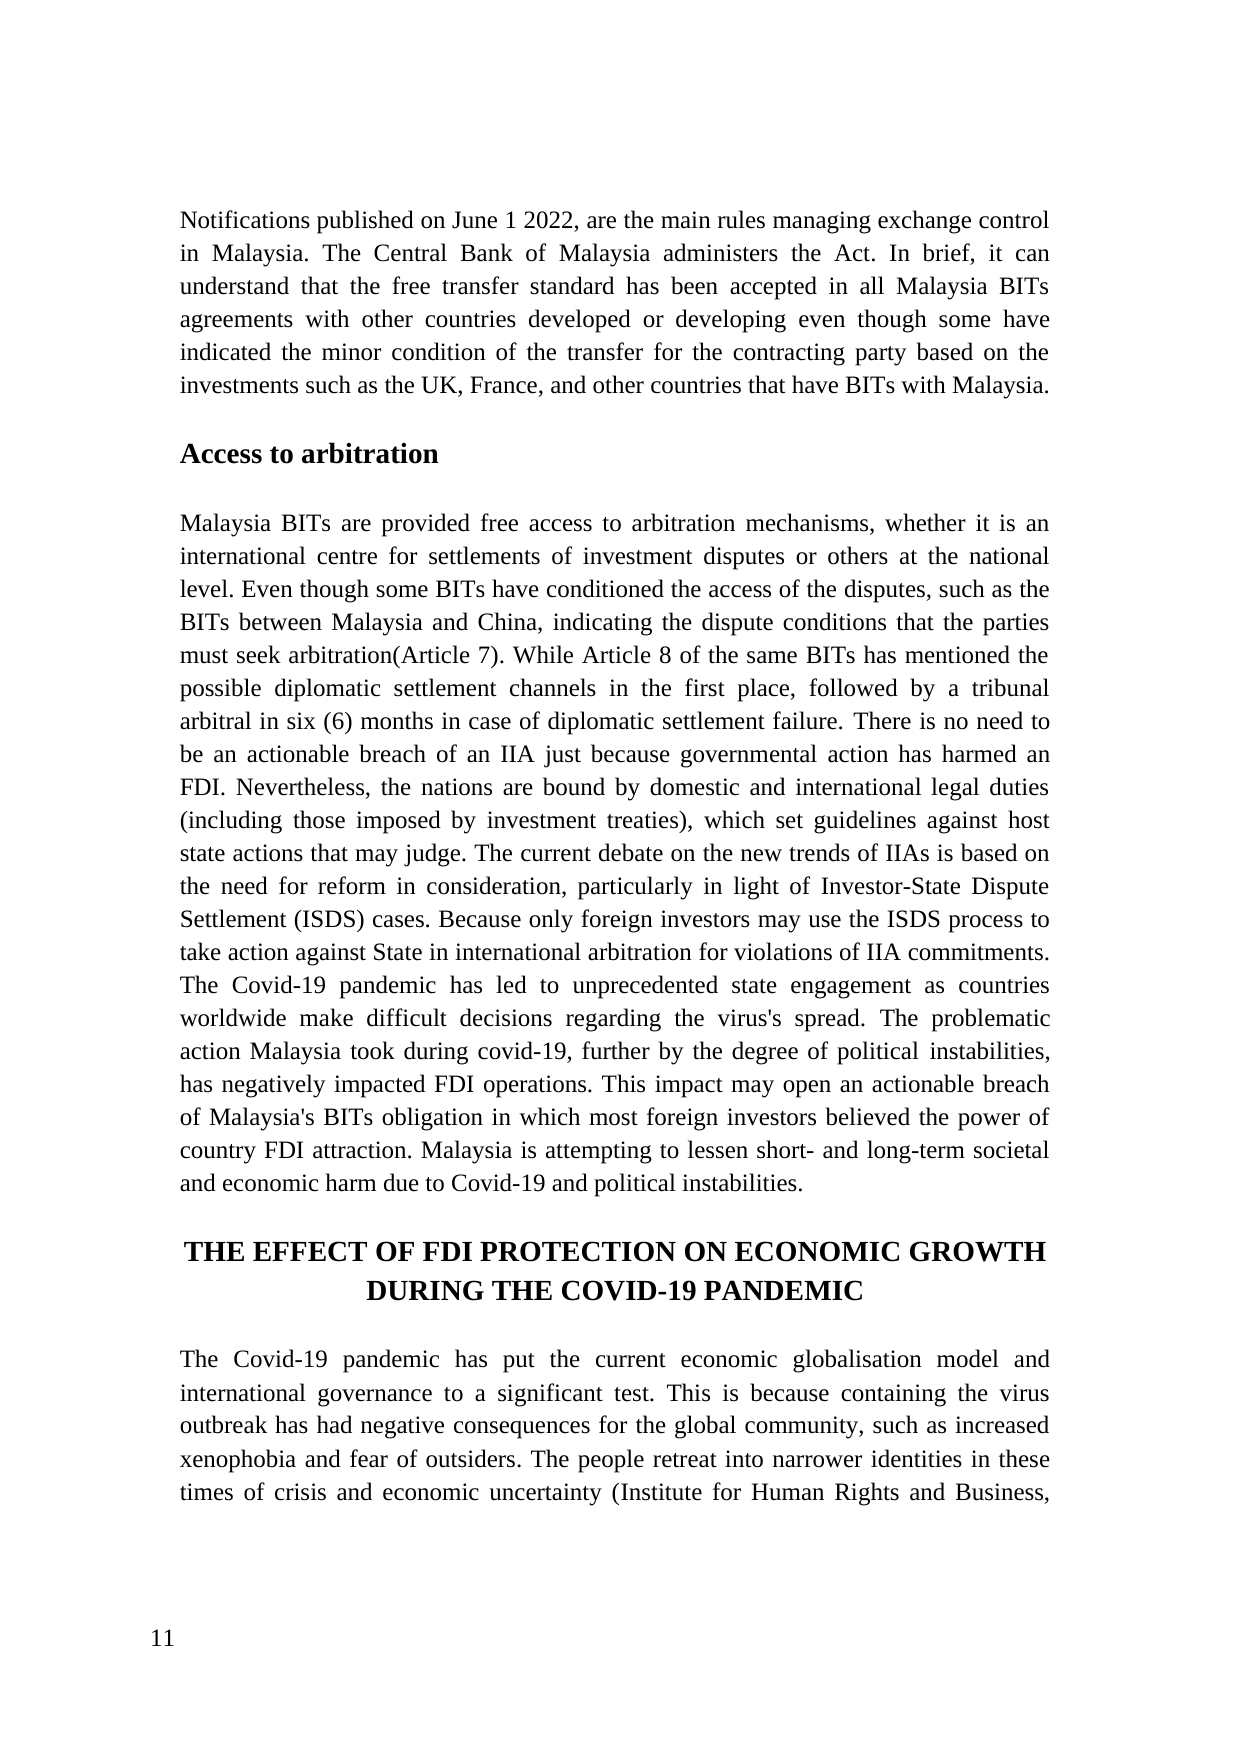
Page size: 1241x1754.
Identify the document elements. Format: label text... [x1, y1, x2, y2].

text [179, 1344, 1051, 1505]
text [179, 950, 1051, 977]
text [179, 205, 1051, 399]
text Access to arbitration [179, 436, 1051, 470]
text Malaysia BITs are provided free access to arbitration mechanisms, whether it is an international centre for settlements of investment disputes or others at the national level. Even though some BITs have conditioned the access of the disputes, such as the BITs between Malaysia and China, indicating the dispute conditions that the parties must seek arbitration(Article 7). While Article 8 of the same BITs has mentioned the possible diplomatic settlement channels in the first place, followed by a tribunal arbitral in six (6) months in case of diplomatic settlement failure. There is no need to be an actionable breach of an IIA just because governmental action has harmed an FDI. Nevertheless, the nations are bound by domestic and international legal duties (including those imposed by investment treaties), which set guidelines against host state actions that may judge. The current debate on the new trends of IIAs is based on the need for reform in consideration, particularly in light of Investor-State Dispute Settlement (ISDS) cases. Because only foreign investors may use the ISDS process to take action against State in international arbitration for violations of IIA commitments. The Covid-19 pandemic has led to unprecedented state engagement as countries worldwide make difficult decisions regarding the virus's spread. The problematic action Malaysia took during covid-19, further by the degree of political instabilities, has negatively impacted FDI operations. This impact may open an actionable breach of Malaysia's BITs obligation in which most foreign investors believed the power of country FDI attraction. Malaysia is attempting to lessen short- and long-term societal and economic harm due to Covid-19 and political instabilities. [179, 508, 1051, 745]
text Malaysia BITs are provided free access to arbitration mechanisms, whether it is an international centre for settlements of investment disputes or others at the national level. Even though some BITs have conditioned the access of the disputes, such as the BITs between Malaysia and China, indicating the dispute conditions that the parties must seek arbitration(Article 7). While Article 8 of the same BITs has mentioned the possible diplomatic settlement channels in the first place, followed by a tribunal arbitral in six (6) months in case of diplomatic settlement failure. There is no need to be an actionable breach of an IIA just because governmental action has harmed an FDI. Nevertheless, the nations are bound by domestic and international legal duties (including those imposed by investment treaties), which set guidelines against host state actions that may judge. The current debate on the new trends of IIAs is based on the need for reform in consideration, particularly in light of Investor-State Dispute Settlement (ISDS) cases. Because only foreign investors may use the ISDS process to take action against State in international arbitration for violations of IIA commitments. The Covid-19 pandemic has led to unprecedented state engagement as countries worldwide make difficult decisions regarding the virus's spread. The problematic action Malaysia took during covid-19, further by the degree of political instabilities, has negatively impacted FDI operations. This impact may open an actionable breach of Malaysia's BITs obligation in which most foreign investors believed the power of country FDI attraction. Malaysia is attempting to lessen short- and long-term societal and economic harm due to Covid-19 and political instabilities. [179, 746, 1051, 883]
text THE EFFECT OF FDI PROTECTION ON ECONOMIC GROWTH DURING THE COVID-19 PANDEMIC [179, 1234, 1051, 1307]
